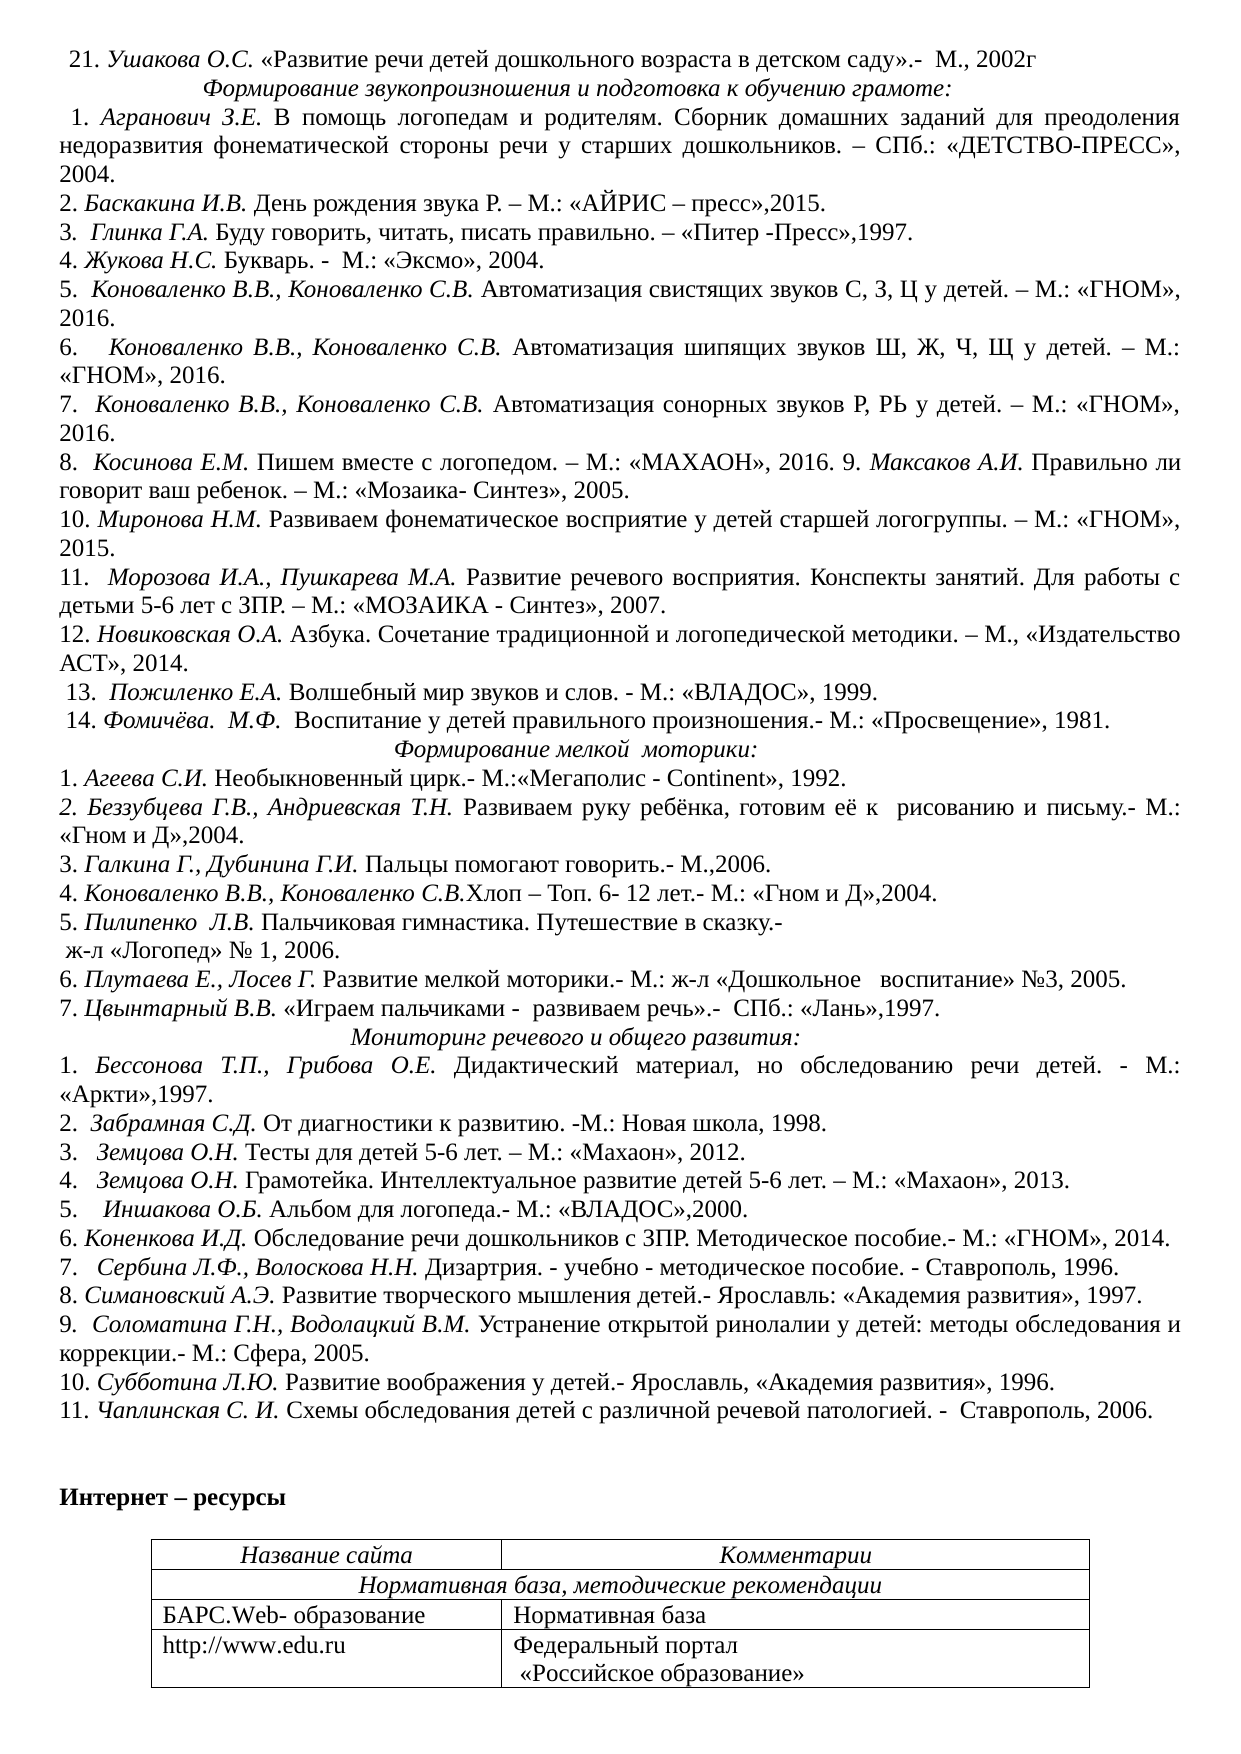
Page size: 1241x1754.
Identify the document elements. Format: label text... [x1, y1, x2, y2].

text 5. Коноваленко В.В., Коноваленко С.В. Автоматизация свистящих звуков С, З, Ц у детей. – М.: «ГНОМ», 2016. [59, 274, 1181, 332]
table_cell БАРС.Web- образование [152, 1600, 501, 1629]
text 6. Коноваленко В.В., Коноваленко С.В. Автоматизация шипящих звуков Ш, Ж, Ч, Щ у детей. – М.: «ГНОМ», 2016. [59, 332, 1181, 389]
text 7. Сербина Л.Ф., Волоскова Н.Н. Дизартрия. - учебно - методическое пособие. - Ставрополь, 1996. [59, 1252, 1181, 1281]
text 1. Агеева С.И. Необыкновенный цирк.- М.:«Мегаполис - Continent», 1992. [59, 763, 1181, 792]
text 1. Агранович З.Е. В помощь логопедам и родителям. Сборник домашних заданий для преодоления недоразвития фонематической стороны речи у старших дошкольников. – СПб.: «ДЕТСТВО-ПРЕСС», 2004. [59, 102, 1181, 188]
table_header Комментарии [502, 1540, 1089, 1569]
text 8. Косинова Е.М. Пишем вместе с логопедом. – М.: «МАХАОН», 2016. 9. Максаков А.И. Правильно ли говорит ваш ребенок. – М.: «Мозаика- Синтез», 2005. [59, 447, 1181, 504]
text 3. Галкина Г., Дубинина Г.И. Пальцы помогают говорить.- М.,2006. [59, 849, 1181, 878]
text 6. Коненкова И.Д. Обследование речи дошкольников с ЗПР. Методическое пособие.- М.: «ГНОМ», 2014. [59, 1223, 1181, 1252]
text 10. Миронова Н.М. Развиваем фонематическое восприятие у детей старшей логогруппы. – М.: «ГНОМ», 2015. [59, 504, 1181, 562]
text 8. Симановский А.Э. Развитие творческого мышления детей.- Ярославль: «Академия развития», 1997. [59, 1281, 1181, 1309]
table_cell Нормативная база [502, 1600, 1089, 1629]
table_cell Нормативная база, методические рекомендации [152, 1570, 1089, 1599]
text 11. Чаплинская С. И. Схемы обследования детей с различной речевой патологией. - Ставрополь, 2006. [59, 1396, 1181, 1424]
table_cell Федеральный портал «Российское образование» [502, 1630, 1089, 1687]
text 2. Беззубцева Г.В., Андриевская Т.Н. Развиваем руку ребёнка, готовим её к рисованию и письму.- М.: «Гном и Д»,2004. [59, 792, 1181, 849]
text 12. Новиковская О.А. Азбука. Сочетание традиционной и логопедической методики. – М., «Издательство АСТ», 2014. [59, 619, 1181, 677]
text 7. Коноваленко В.В., Коноваленко С.В. Автоматизация сонорных звуков Р, РЬ у детей. – М.: «ГНОМ», 2016. [59, 389, 1181, 447]
text Формирование мелкой моторики: [59, 734, 1093, 763]
text Мониторинг речевого и общего развития: [59, 1022, 1093, 1051]
text 14. Фомичёва. М.Ф. Воспитание у детей правильного произношения.- М.: «Просвещение», 1981. [59, 706, 1181, 734]
text 4. Земцова О.Н. Грамотейка. Интеллектуальное развитие детей 5-6 лет. – М.: «Махаон», 2013. [59, 1166, 1181, 1194]
text 9. Соломатина Г.Н., Водолацкий В.М. Устранение открытой ринолалии у детей: методы обследования и коррекции.- М.: Сфера, 2005. [59, 1309, 1181, 1367]
text 3. Глинка Г.А. Буду говорить, читать, писать правильно. – «Питер -Пресс»,1997. [59, 217, 1181, 246]
text 2. Баскакина И.В. День рождения звука Р. – М.: «АЙРИС – пресс»,2015. [59, 188, 1181, 217]
text Интернет – ресурсы [59, 1482, 1093, 1511]
text 10. Субботина Л.Ю. Развитие воображения у детей.- Ярославль, «Академия развития», 1996. [59, 1367, 1181, 1396]
text 4. Коноваленко В.В., Коноваленко С.В.Хлоп – Топ. 6- 12 лет.- М.: «Гном и Д»,2004. [59, 878, 1181, 907]
text 21. Ушакова О.С. «Развитие речи детей дошкольного возраста в детском саду».- М., 2002г [62, 44, 1181, 73]
text 5. Пилипенко Л.В. Пальчиковая гимнастика. Путешествие в сказку.- [59, 907, 1181, 936]
table_header Название сайта [152, 1540, 501, 1569]
text 2. Забрамная С.Д. От диагностики к развитию. -М.: Новая школа, 1998. [59, 1108, 1181, 1137]
text 7. Цвынтарный В.В. «Играем пальчиками - развиваем речь».- СПб.: «Лань»,1997. [59, 993, 1181, 1022]
text 3. Земцова О.Н. Тесты для детей 5-6 лет. – М.: «Махаон», 2012. [59, 1137, 1181, 1166]
table_cell http://www.edu.ru [152, 1630, 501, 1687]
text 13. Пожиленко Е.А. Волшебный мир звуков и слов. - М.: «ВЛАДОС», 1999. [59, 677, 1181, 706]
text ж-л «Логопед» № 1, 2006. [59, 936, 1181, 964]
text 4. Жукова Н.С. Букварь. - М.: «Эксмо», 2004. [59, 246, 1181, 274]
text 5. Иншакова О.Б. Альбом для логопеда.- М.: «ВЛАДОС»,2000. [59, 1194, 1181, 1223]
text 1. Бессонова Т.П., Грибова О.Е. Дидактический материал, но обследованию речи детей. - М.: «Аркти»,1997. [59, 1051, 1181, 1108]
text 11. Морозова И.А., Пушкарева М.А. Развитие речевого восприятия. Конспекты занятий. Для работы с детьми 5-6 лет с ЗПР. – М.: «МОЗАИКА - Синтез», 2007. [59, 562, 1181, 619]
text 6. Плутаева Е., Лосев Г. Развитие мелкой моторики.- М.: ж-л «Дошкольное воспитание» №3, 2005. [59, 964, 1181, 993]
text Формирование звукопроизношения и подготовка к обучению грамоте: [62, 73, 1093, 102]
